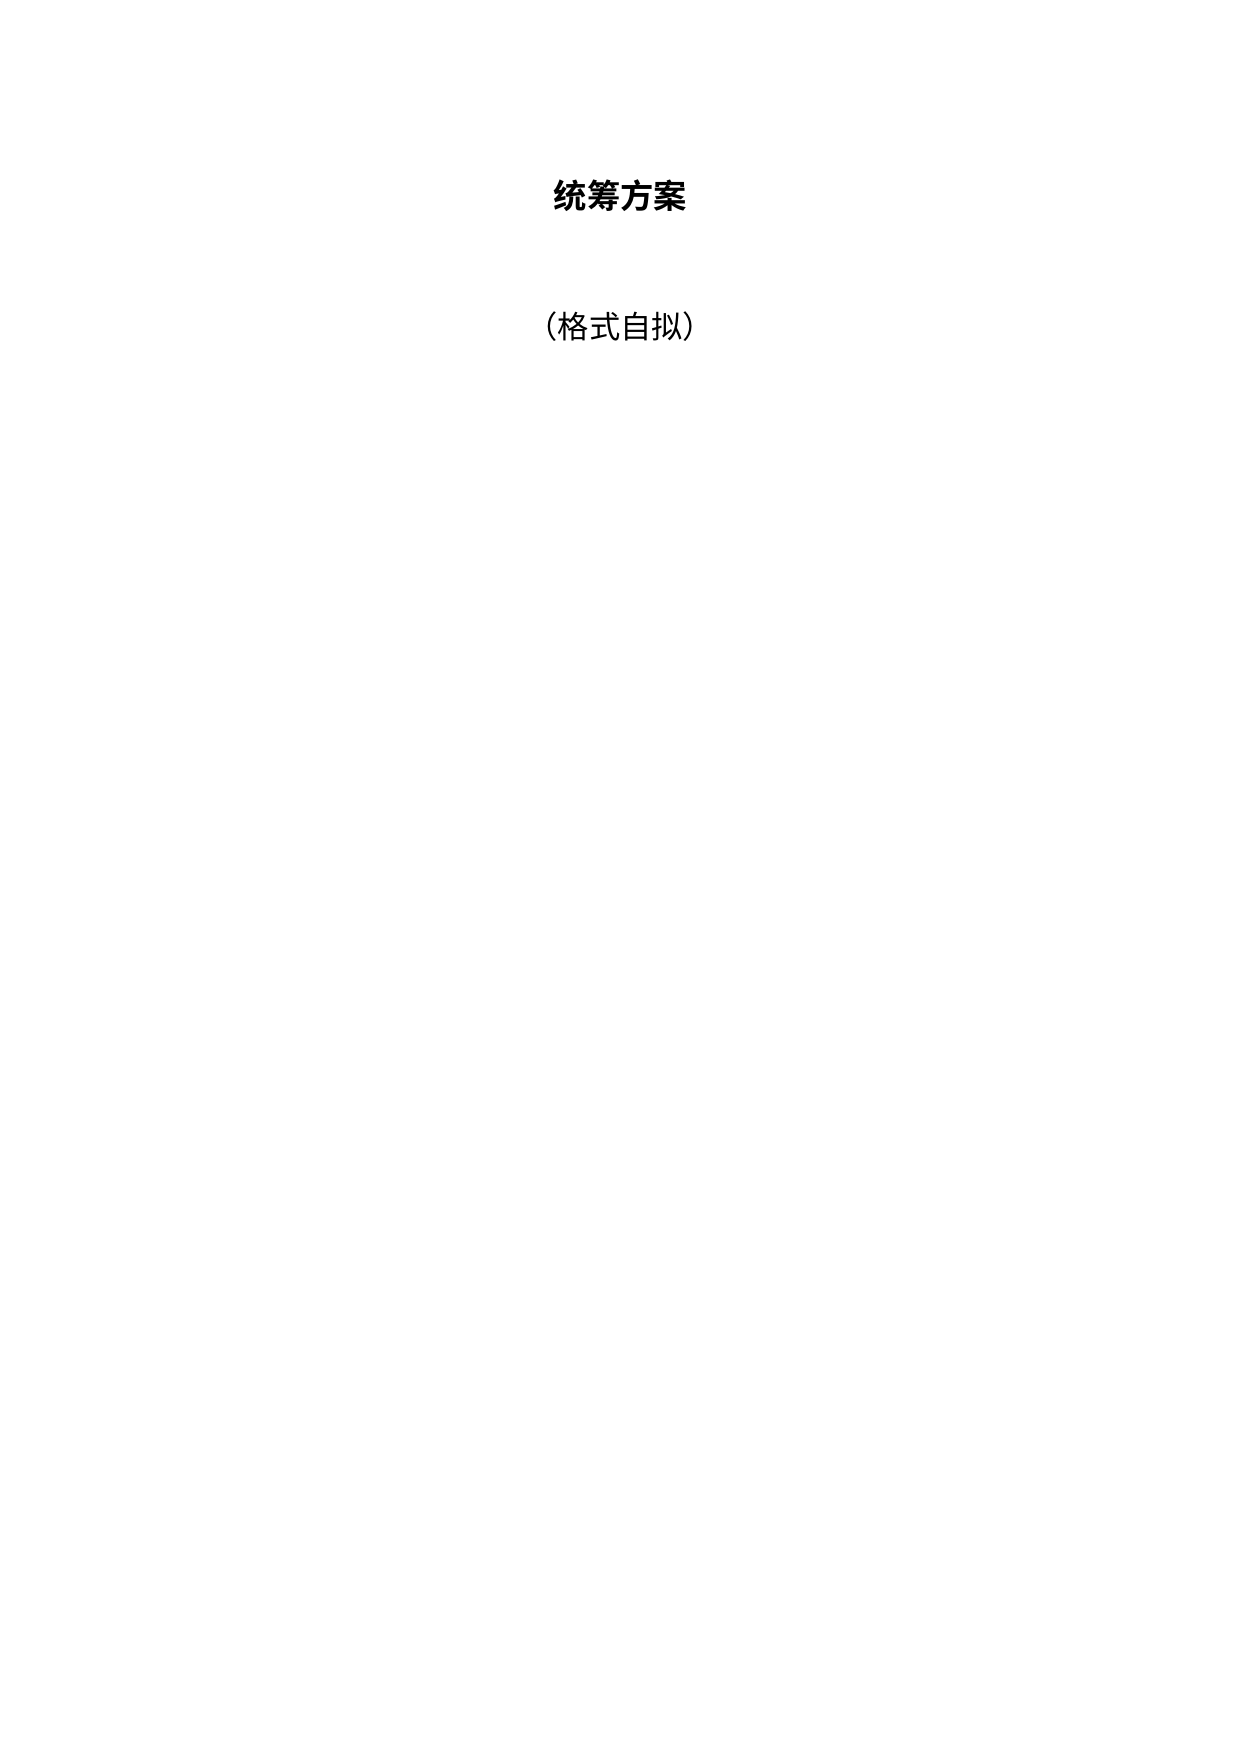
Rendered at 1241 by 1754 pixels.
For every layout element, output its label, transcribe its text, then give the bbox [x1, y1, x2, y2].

text 统筹方案 [187, 162, 1053, 227]
text （格式自拟） [187, 292, 1053, 357]
